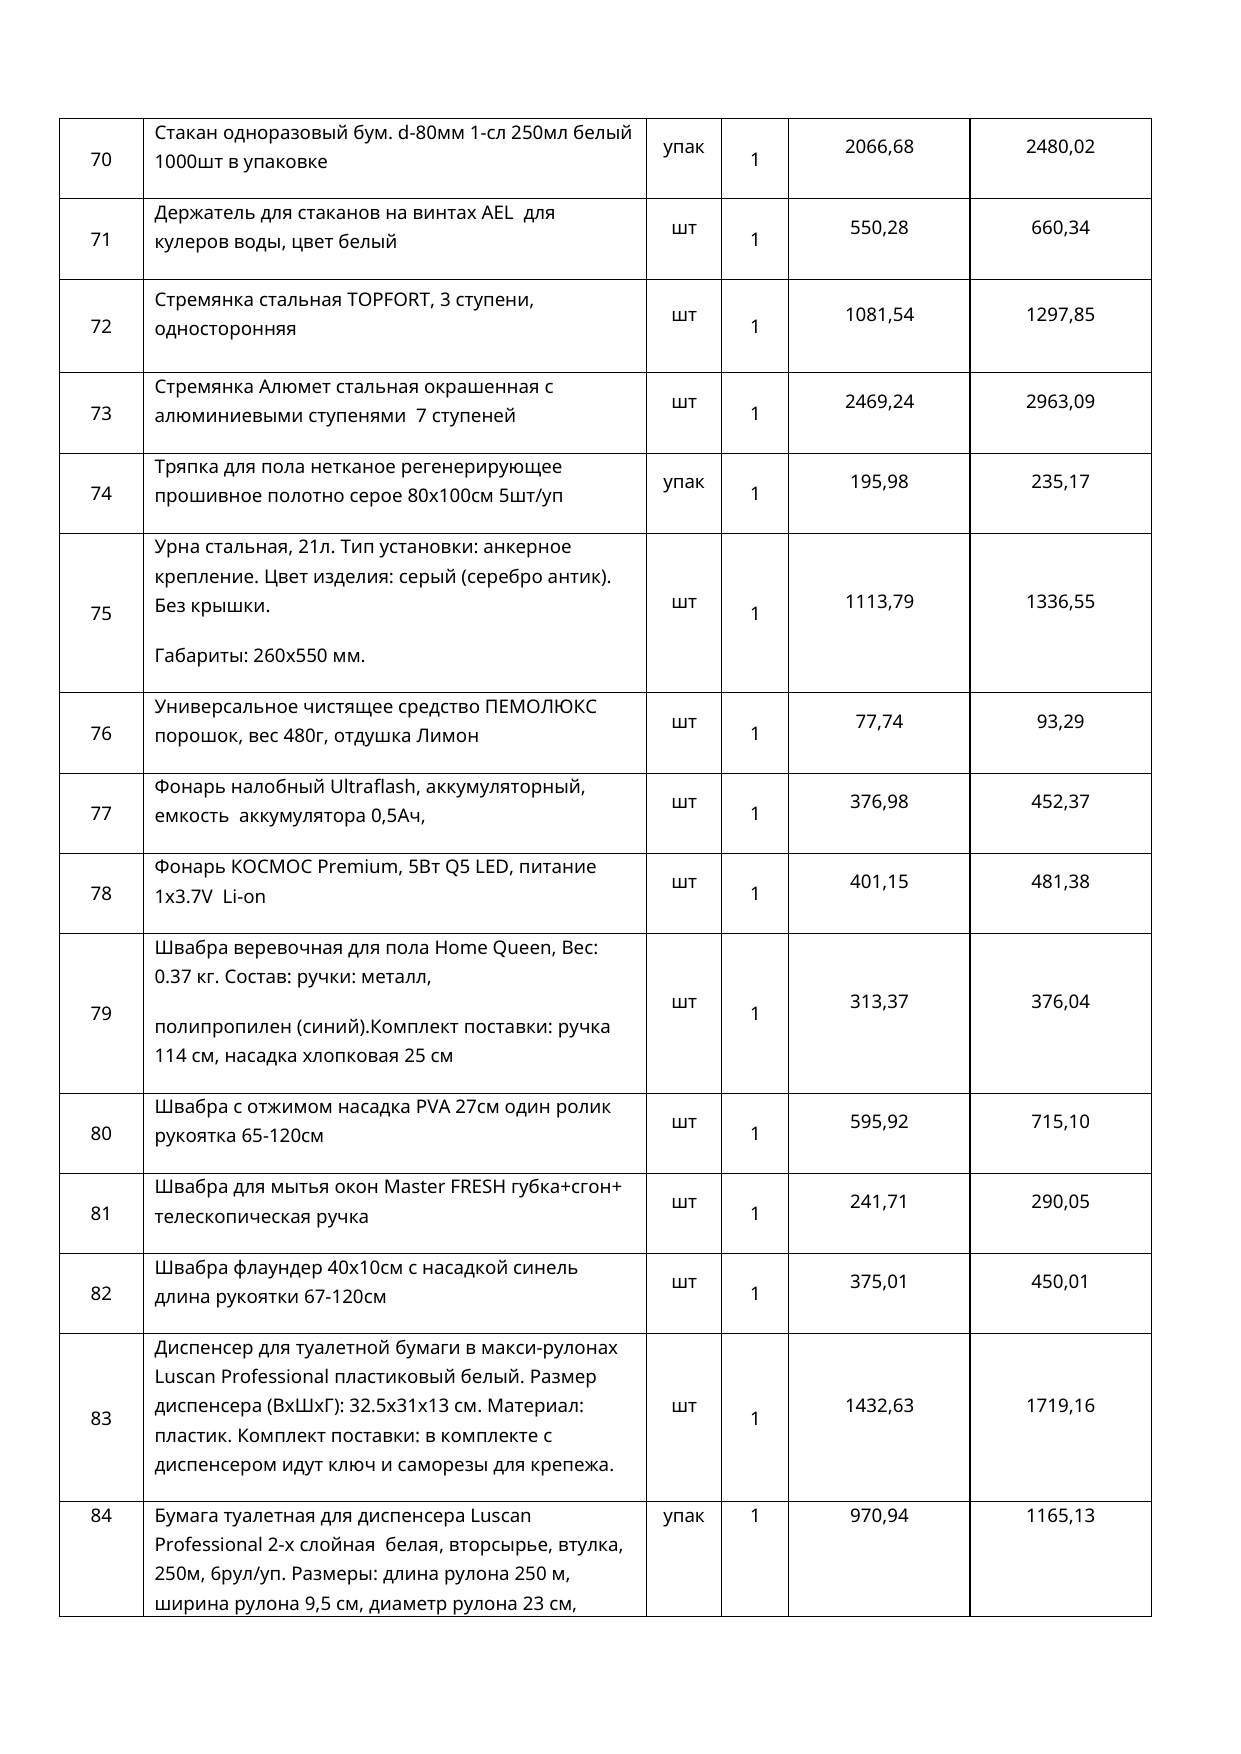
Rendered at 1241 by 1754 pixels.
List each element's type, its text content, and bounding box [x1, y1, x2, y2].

table_cell шт [647, 534, 721, 692]
table_cell Стремянка Алюмет стальная окрашенная с алюминиевыми ступенями 7 ступеней [144, 373, 646, 452]
table_cell 1 [722, 854, 788, 933]
table_cell 715,10 [971, 1094, 1151, 1173]
table_cell упак [647, 119, 721, 198]
table_cell шт [647, 1254, 721, 1333]
table_cell 2963,09 [971, 373, 1151, 452]
table_cell Стремянка стальная TOPFORT, 3 ступени, односторонняя [144, 280, 646, 372]
table_cell шт [647, 1334, 721, 1501]
table_cell Диспенсер для туалетной бумаги в макси-рулонах Luscan Professional пластиковый белый. Размер диспенсера (ВxШxГ): 32.5x31x13 см. Материал: пластик. Комплект поставки: в комплекте с диспенсером идут ключ и саморезы для крепежа. [144, 1334, 646, 1501]
table_cell 1432,63 [789, 1334, 969, 1501]
table_cell 290,05 [971, 1174, 1151, 1253]
table_cell 82 [60, 1254, 143, 1333]
table_cell 313,37 [789, 934, 969, 1092]
table_cell Швабра веревочная для пола Home Queen, Вес: 0.37 кг. Состав: ручки: металл, полипропилен (синий).Комплект поставки: ручка 114 см, насадка хлопковая 25 см [144, 934, 646, 1092]
table_cell 450,01 [971, 1254, 1151, 1333]
table_cell 80 [60, 1094, 143, 1173]
table_cell Швабра флаундер 40х10см с насадкой синель длина рукоятки 67-120см [144, 1254, 646, 1333]
table_cell 1 [722, 454, 788, 533]
table_cell 73 [60, 373, 143, 452]
table_cell 195,98 [789, 454, 969, 533]
table_cell 75 [60, 534, 143, 692]
table_cell 970,94 [789, 1502, 969, 1616]
table_cell 2066,68 [789, 119, 969, 198]
table_cell Урна стальная, 21л. Тип установки: анкерное крепление. Цвет изделия: серый (серебро антик). Без крышки. Габариты: 260x550 мм. [144, 534, 646, 692]
table_cell 1297,85 [971, 280, 1151, 372]
table_cell Держатель для стаканов на винтах AEL для кулеров воды, цвет белый [144, 199, 646, 278]
table_cell 1113,79 [789, 534, 969, 692]
table_cell 1165,13 [971, 1502, 1151, 1616]
table_cell Тряпка для пола нетканое регенерирующее прошивное полотно серое 80х100см 5шт/уп [144, 454, 646, 533]
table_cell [144, 1502, 646, 1616]
table_cell 76 [60, 693, 143, 772]
table_cell 71 [60, 199, 143, 278]
table_cell шт [647, 1094, 721, 1173]
table_cell 1336,55 [971, 534, 1151, 692]
table_cell 550,28 [789, 199, 969, 278]
table_cell 1 [722, 373, 788, 452]
table_cell Фонарь КОСМОС Premium, 5Вт Q5 LED, питание 1х3.7V Li-on [144, 854, 646, 933]
table_cell 78 [60, 854, 143, 933]
table_cell 241,71 [789, 1174, 969, 1253]
table_cell 70 [60, 119, 143, 198]
table_cell 660,34 [971, 199, 1151, 278]
table_cell 1 [722, 934, 788, 1092]
table_cell 1 [722, 119, 788, 198]
table_cell 376,98 [789, 774, 969, 853]
table_cell шт [647, 693, 721, 772]
table_cell шт [647, 854, 721, 933]
table_cell 83 [60, 1334, 143, 1501]
table_cell шт [647, 934, 721, 1092]
table_cell упак [647, 1502, 721, 1616]
table_cell Универсальное чистящее средство ПЕМОЛЮКС порошок, вес 480г, отдушка Лимон [144, 693, 646, 772]
table_cell Стакан одноразовый бум. d-80мм 1-сл 250мл белый 1000шт в упаковке [144, 119, 646, 198]
table_cell 79 [60, 934, 143, 1092]
table_cell 2480,02 [971, 119, 1151, 198]
table_cell 1 [722, 693, 788, 772]
table_cell шт [647, 199, 721, 278]
table_cell 595,92 [789, 1094, 969, 1173]
table_cell 81 [60, 1174, 143, 1253]
table_cell Швабра для мытья окон Master FRESH губка+сгон+ телескопическая ручка [144, 1174, 646, 1253]
table_cell 235,17 [971, 454, 1151, 533]
table_cell 1 [722, 534, 788, 692]
table_cell 1 [722, 1094, 788, 1173]
table_cell шт [647, 280, 721, 372]
table_cell 84 [60, 1502, 143, 1616]
table_cell 1 [722, 280, 788, 372]
table_cell 93,29 [971, 693, 1151, 772]
table_cell 1 [722, 774, 788, 853]
table_cell Фонарь налобный Ultraflash, аккумуляторный, емкость аккумулятора 0,5Ач, [144, 774, 646, 853]
table_cell 1081,54 [789, 280, 969, 372]
table_cell 1719,16 [971, 1334, 1151, 1501]
table_cell 1 [722, 1334, 788, 1501]
table_cell шт [647, 373, 721, 452]
table_cell 1 [722, 1502, 788, 1616]
table_cell шт [647, 774, 721, 853]
table_cell упак [647, 454, 721, 533]
table_cell 452,37 [971, 774, 1151, 853]
table_cell 1 [722, 199, 788, 278]
table_cell 1 [722, 1174, 788, 1253]
table_cell 77,74 [789, 693, 969, 772]
table_cell 2469,24 [789, 373, 969, 452]
table_cell Швабра с отжимом насадка PVA 27см один ролик рукоятка 65-120см [144, 1094, 646, 1173]
table_cell 376,04 [971, 934, 1151, 1092]
table_cell 375,01 [789, 1254, 969, 1333]
table_cell 1 [722, 1254, 788, 1333]
table_cell 481,38 [971, 854, 1151, 933]
table_cell шт [647, 1174, 721, 1253]
table_cell 77 [60, 774, 143, 853]
table_cell 72 [60, 280, 143, 372]
table_cell 401,15 [789, 854, 969, 933]
table_cell 74 [60, 454, 143, 533]
